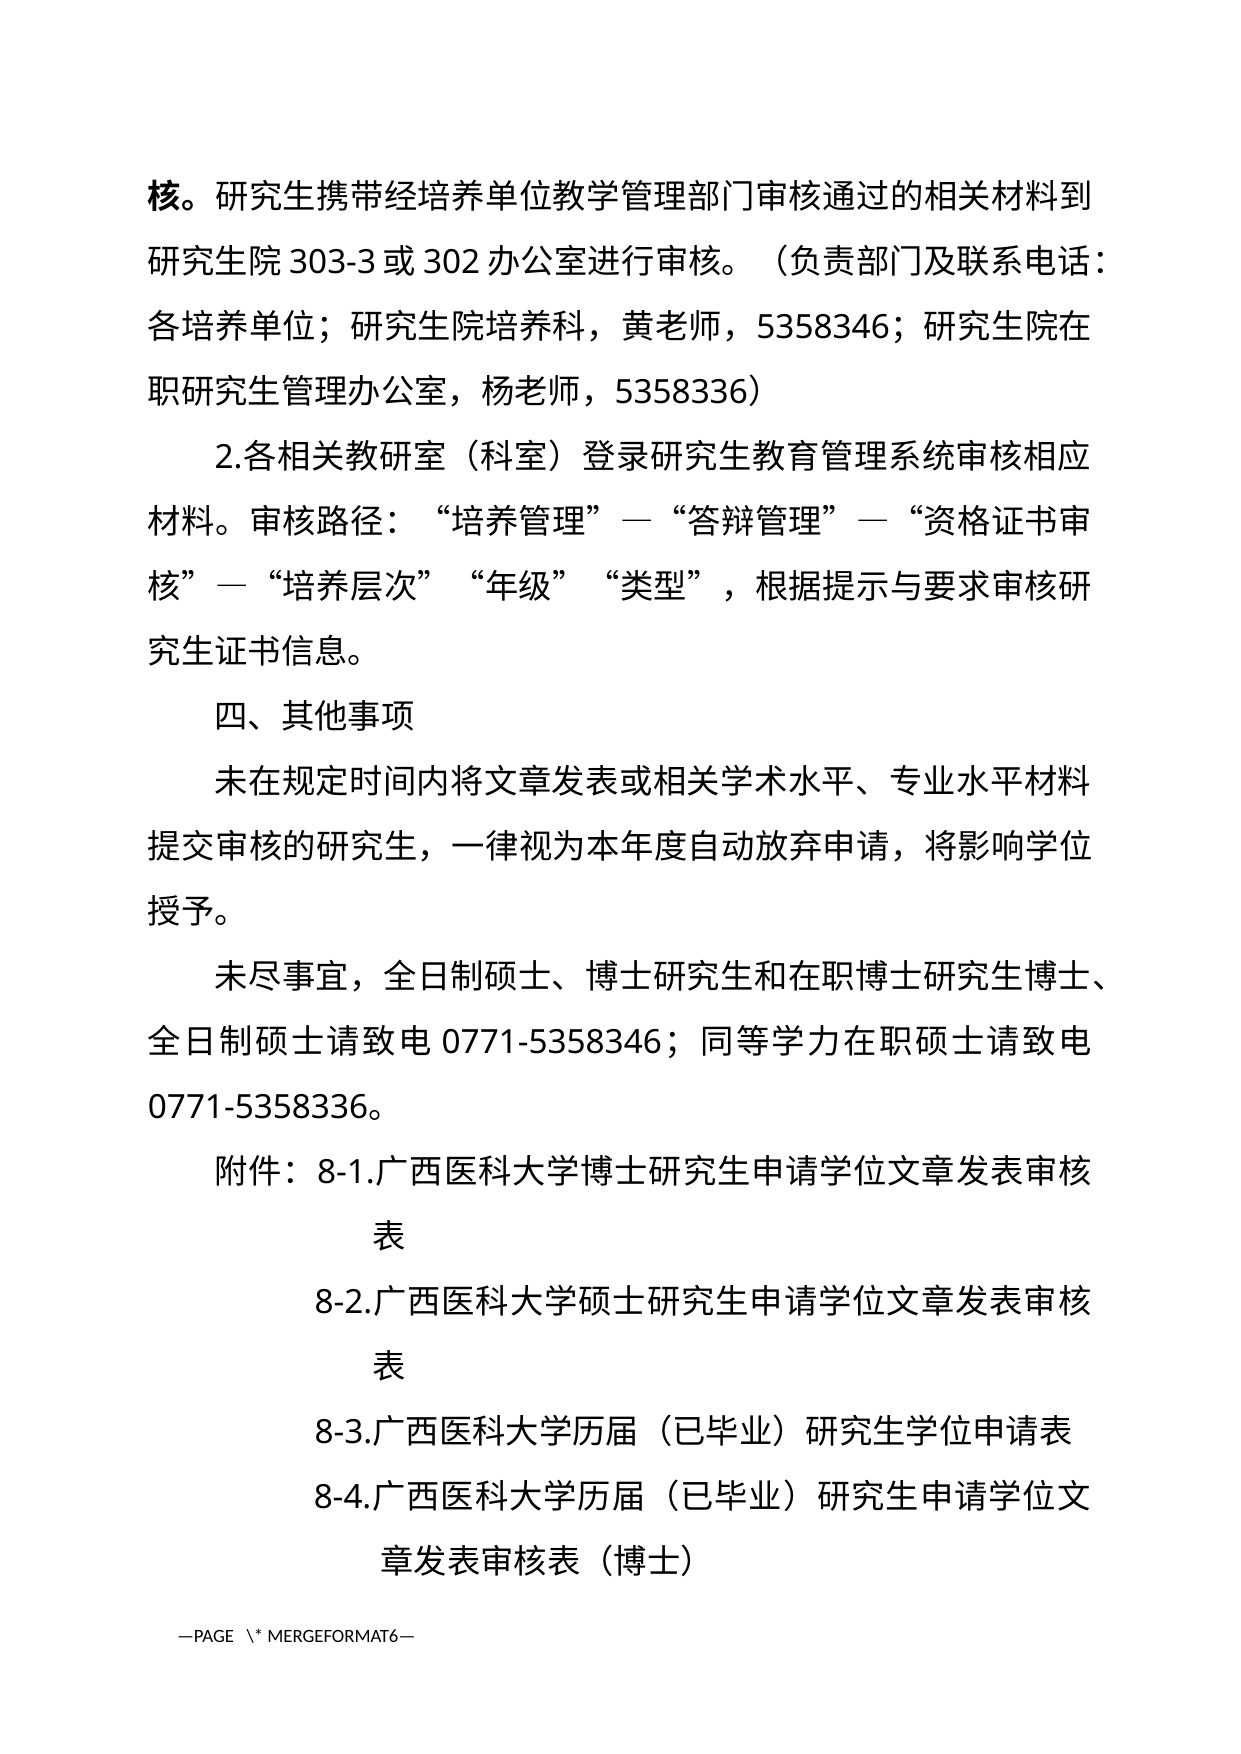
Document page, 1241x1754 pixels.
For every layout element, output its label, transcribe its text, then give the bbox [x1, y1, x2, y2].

text 8-3.广西医科大学历届（已毕业）研究生学位申请表 [314, 1397, 1092, 1462]
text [148, 162, 1092, 422]
text 8-2.广西医科大学硕士研究生申请学位文章发表审核表 [314, 1267, 1092, 1397]
text 未在规定时间内将文章发表或相关学术水平、专业水平材料提交审核的研究生，一律视为本年度自动放弃申请，将影响学位授予。 [148, 747, 1092, 942]
text 未尽事宜，全日制硕士、博士研究生和在职博士研究生博士、全日制硕士请致电0771-5358346；同等学力在职硕士请致电0771-5358336。 [148, 942, 1092, 1137]
text 附件：8-1.广西医科大学博士研究生申请学位文章发表审核表 [214, 1137, 1092, 1267]
text 四、其他事项 [148, 682, 1092, 747]
text 2.各相关教研室（科室）登录研究生教育管理系统审核相应材料。审核路径：“培养管理”—“答辩管理”—“资格证书审核”—“培养层次”“年级”“类型”，根据提示与要求审核研究生证书信息。 [148, 422, 1092, 682]
text 8-4.广西医科大学历届（已毕业）研究生申请学位文章发表审核表（博士） [313, 1462, 1092, 1592]
